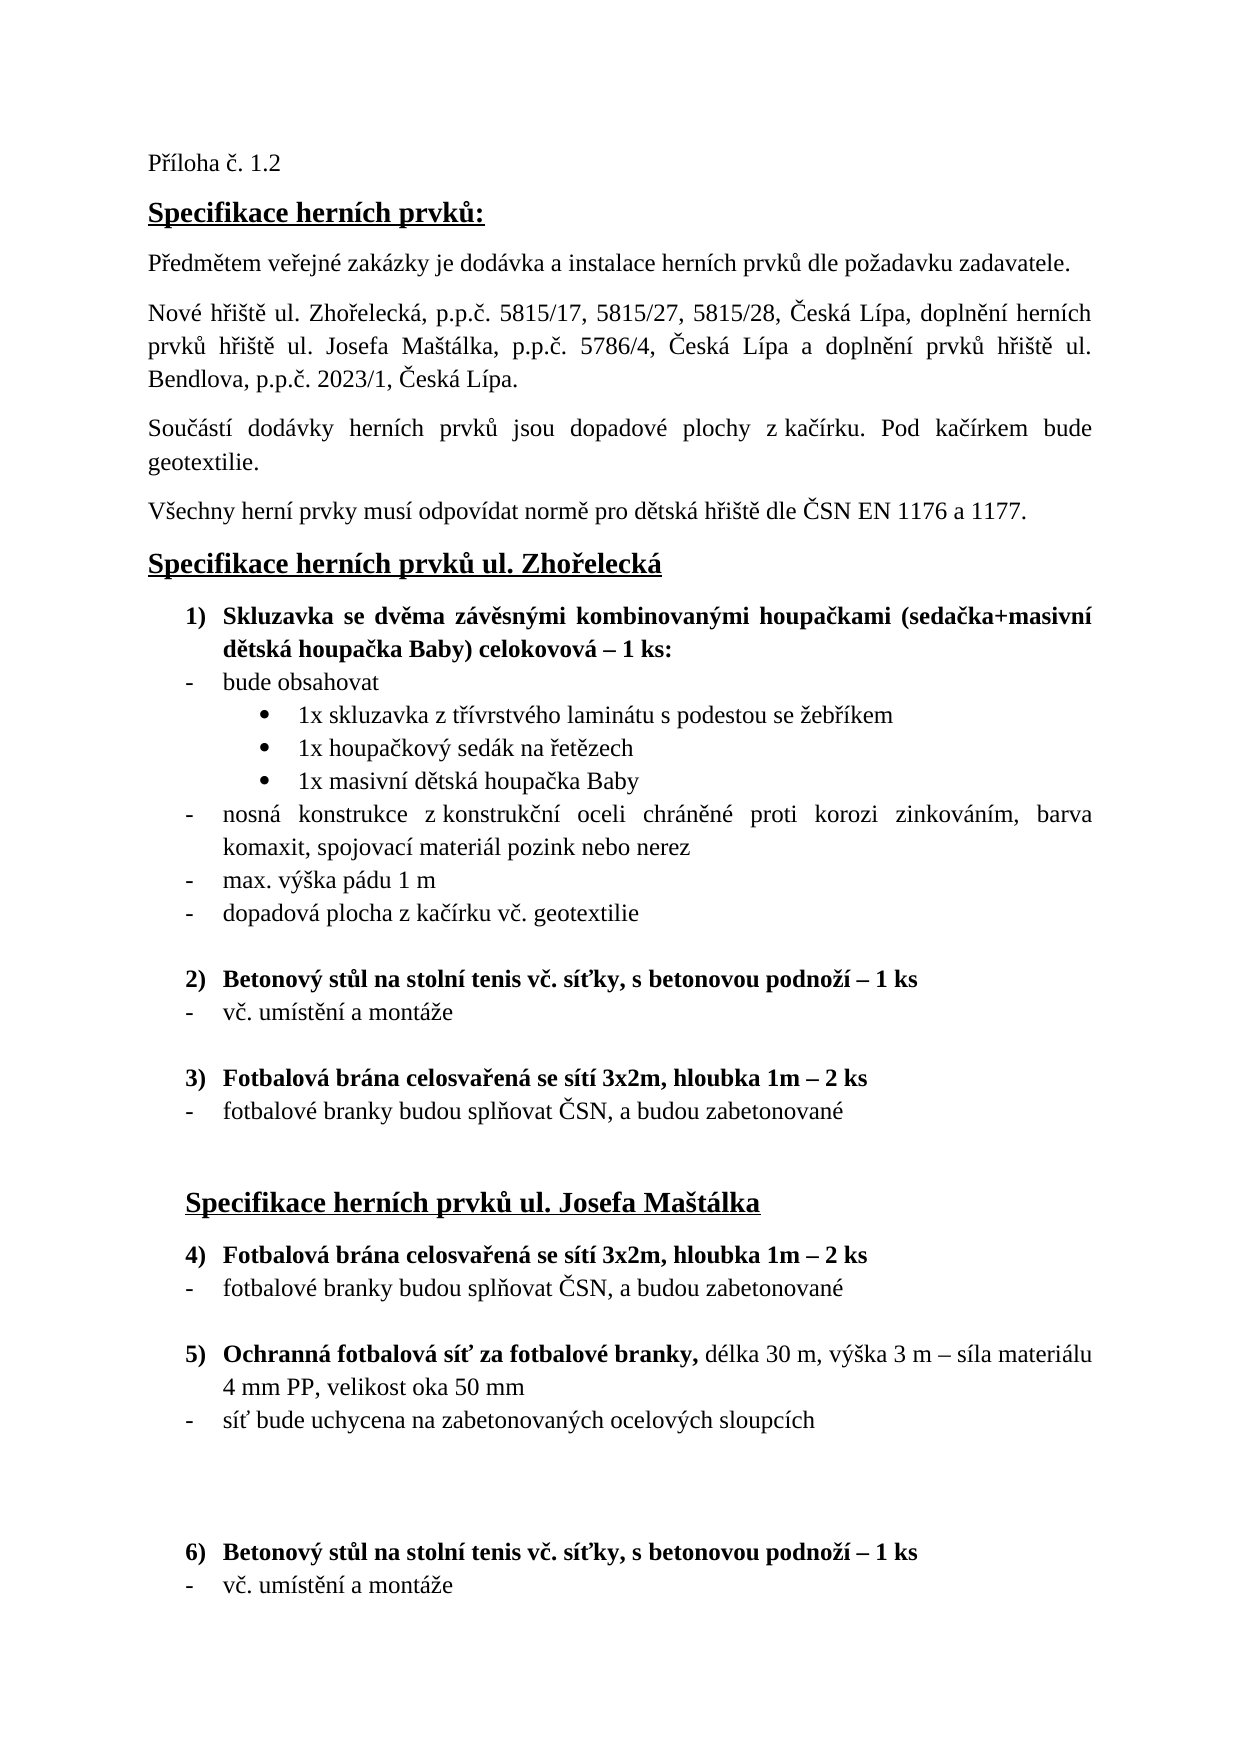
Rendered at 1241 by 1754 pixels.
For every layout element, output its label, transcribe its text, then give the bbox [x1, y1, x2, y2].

list Betonový stůl na stolní tenis vč. síťky, s betonovou podnoží – 1 ks [185, 964, 1093, 993]
list Ochranná fotbalová síť za fotbalové branky, délka 30 m, výška 3 m – síla materiálu 4 mm PP, velikost oka 50 mm [185, 1339, 1093, 1401]
list vč. umístění a montáže [185, 997, 1093, 1026]
list fotbalové branky budou splňovat ČSN, a budou zabetonované [185, 1096, 1093, 1125]
text Všechny herní prvky musí odpovídat normě pro dětská hřiště dle ČSN EN 1176 a 1177. [148, 496, 1093, 525]
list dopadová plocha z kačírku vč. geotextilie [185, 898, 1093, 927]
text Nové hřiště ul. Zhořelecká, p.p.č. 5815/17, 5815/27, 5815/28, Česká Lípa, doplnění herních prvků hřiště ul. Josefa Maštálka, p.p.č. 5786/4, Česká Lípa a doplnění prvků hřiště ul. Bendlova, p.p.č. 2023/1, Česká Lípa. [148, 298, 1093, 393]
list bude obsahovat [185, 667, 1093, 696]
text Specifikace herních prvků ul. Josefa Maštálka [185, 1185, 1093, 1218]
list 1x masivní dětská houpačka Baby [260, 766, 1093, 795]
list 1x houpačkový sedák na řetězech [260, 733, 1093, 762]
list Skluzavka se dvěma závěsnými kombinovanými houpačkami (sedačka+masivní dětská houpačka Baby) celokovová – 1 ks: [185, 601, 1093, 663]
text Příloha č. 1.2 [148, 148, 1093, 176]
list nosná konstrukce z konstrukční oceli chráněné proti korozi zinkováním, barva komaxit, spojovací materiál pozink nebo nerez [185, 799, 1093, 861]
text Součástí dodávky herních prvků jsou dopadové plochy z kačírku. Pod kačírkem bude geotextilie. [148, 413, 1093, 475]
text Předmětem veřejné zakázky je dodávka a instalace herních prvků dle požadavku zadavatele. [148, 248, 1093, 277]
text Specifikace herních prvků: [148, 195, 1093, 229]
list 1x skluzavka z třívrstvého laminátu s podestou se žebříkem [260, 700, 1093, 729]
list síť bude uchycena na zabetonovaných ocelových sloupcích [185, 1405, 1093, 1434]
list fotbalové branky budou splňovat ČSN, a budou zabetonované [185, 1273, 1093, 1302]
list vč. umístění a montáže [185, 1570, 1093, 1599]
list max. výška pádu 1 m [185, 865, 1093, 894]
list Fotbalová brána celosvařená se sítí 3x2m, hloubka 1m – 2 ks [185, 1063, 1093, 1092]
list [185, 1537, 1093, 1566]
text Specifikace herních prvků ul. Zhořelecká [148, 546, 1093, 579]
list Fotbalová brána celosvařená se sítí 3x2m, hloubka 1m – 2 ks [185, 1240, 1093, 1269]
